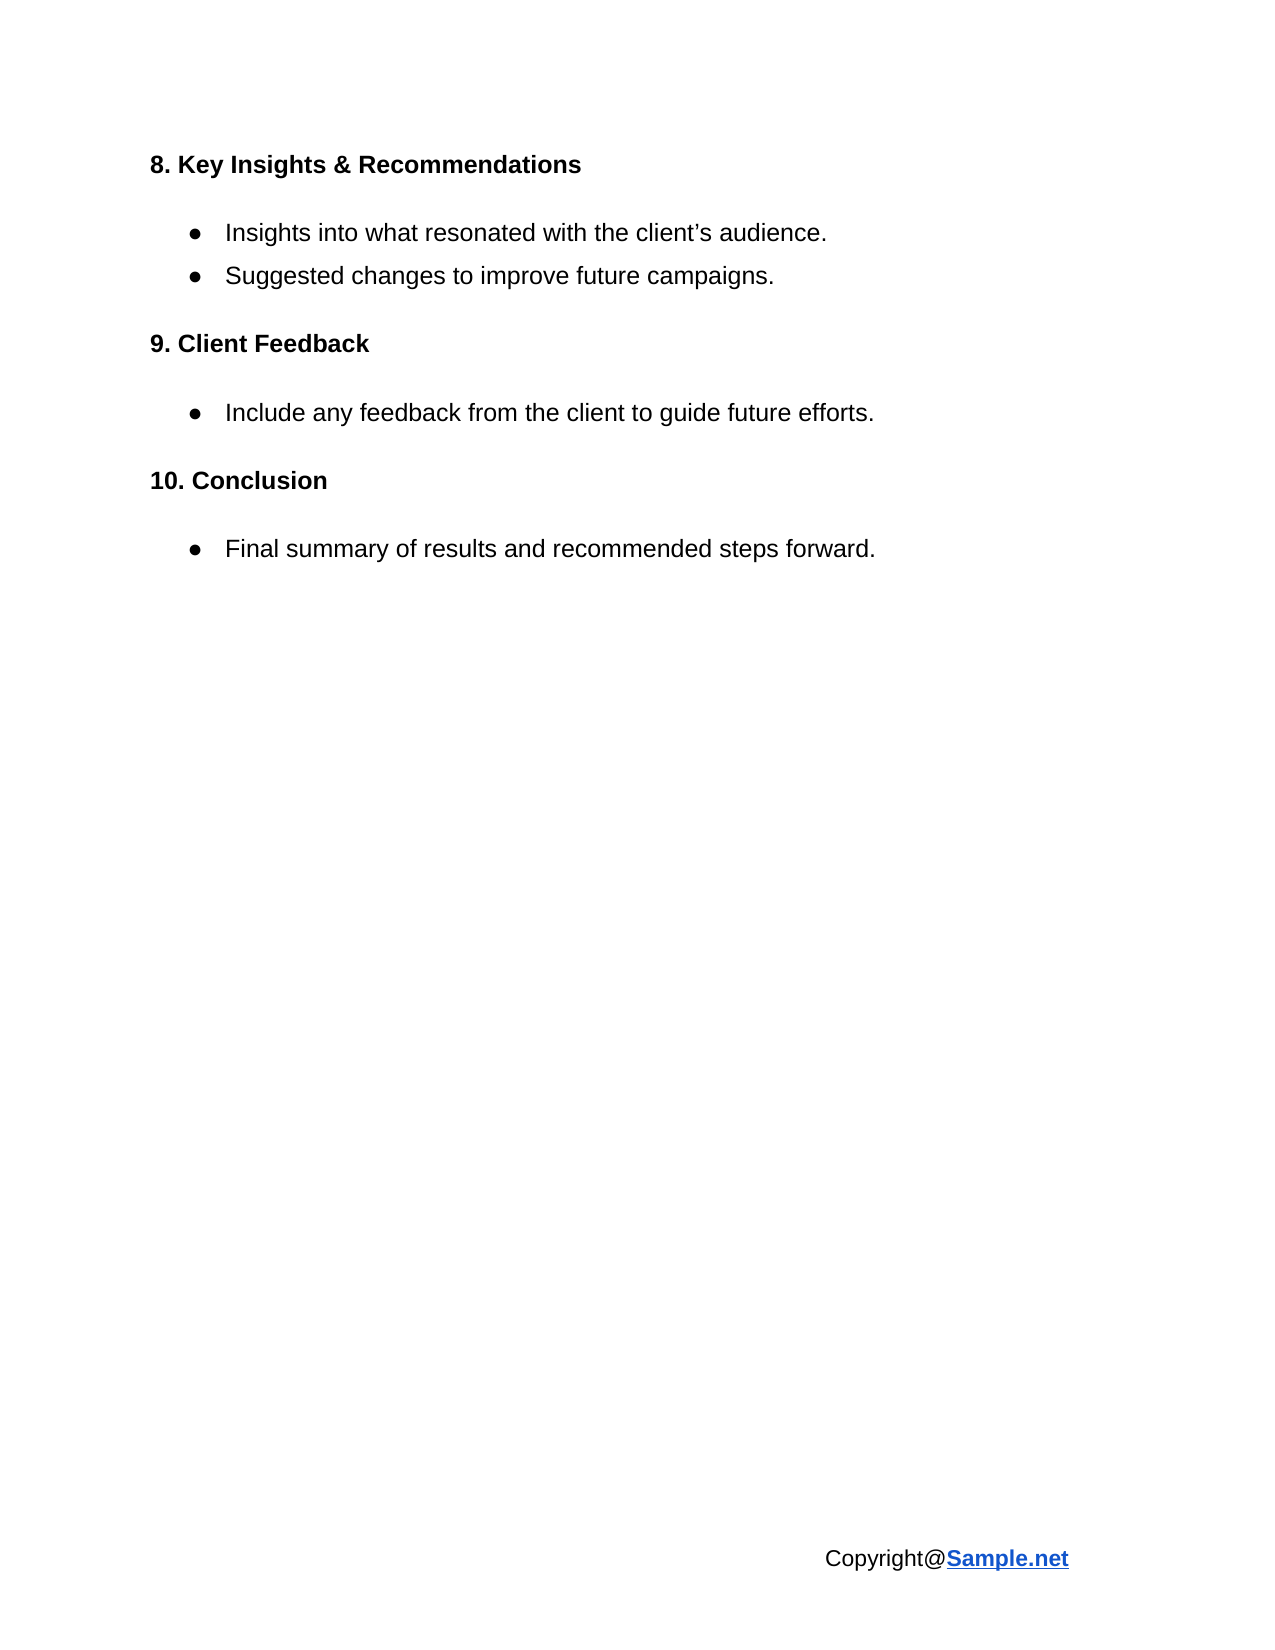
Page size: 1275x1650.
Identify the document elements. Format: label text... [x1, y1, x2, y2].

subtitle 9. Client Feedback [150, 329, 1125, 358]
list Include any feedback from the client to guide future efforts. [187, 397, 1125, 426]
list Final summary of results and recommended steps forward. [187, 534, 1125, 562]
subtitle 8. Key Insights & Recommendations [150, 150, 1125, 179]
list Suggested changes to improve future campaigns. [187, 261, 1125, 290]
list Insights into what resonated with the client’s audience. [187, 218, 1125, 247]
subtitle 10. Conclusion [150, 466, 1125, 494]
